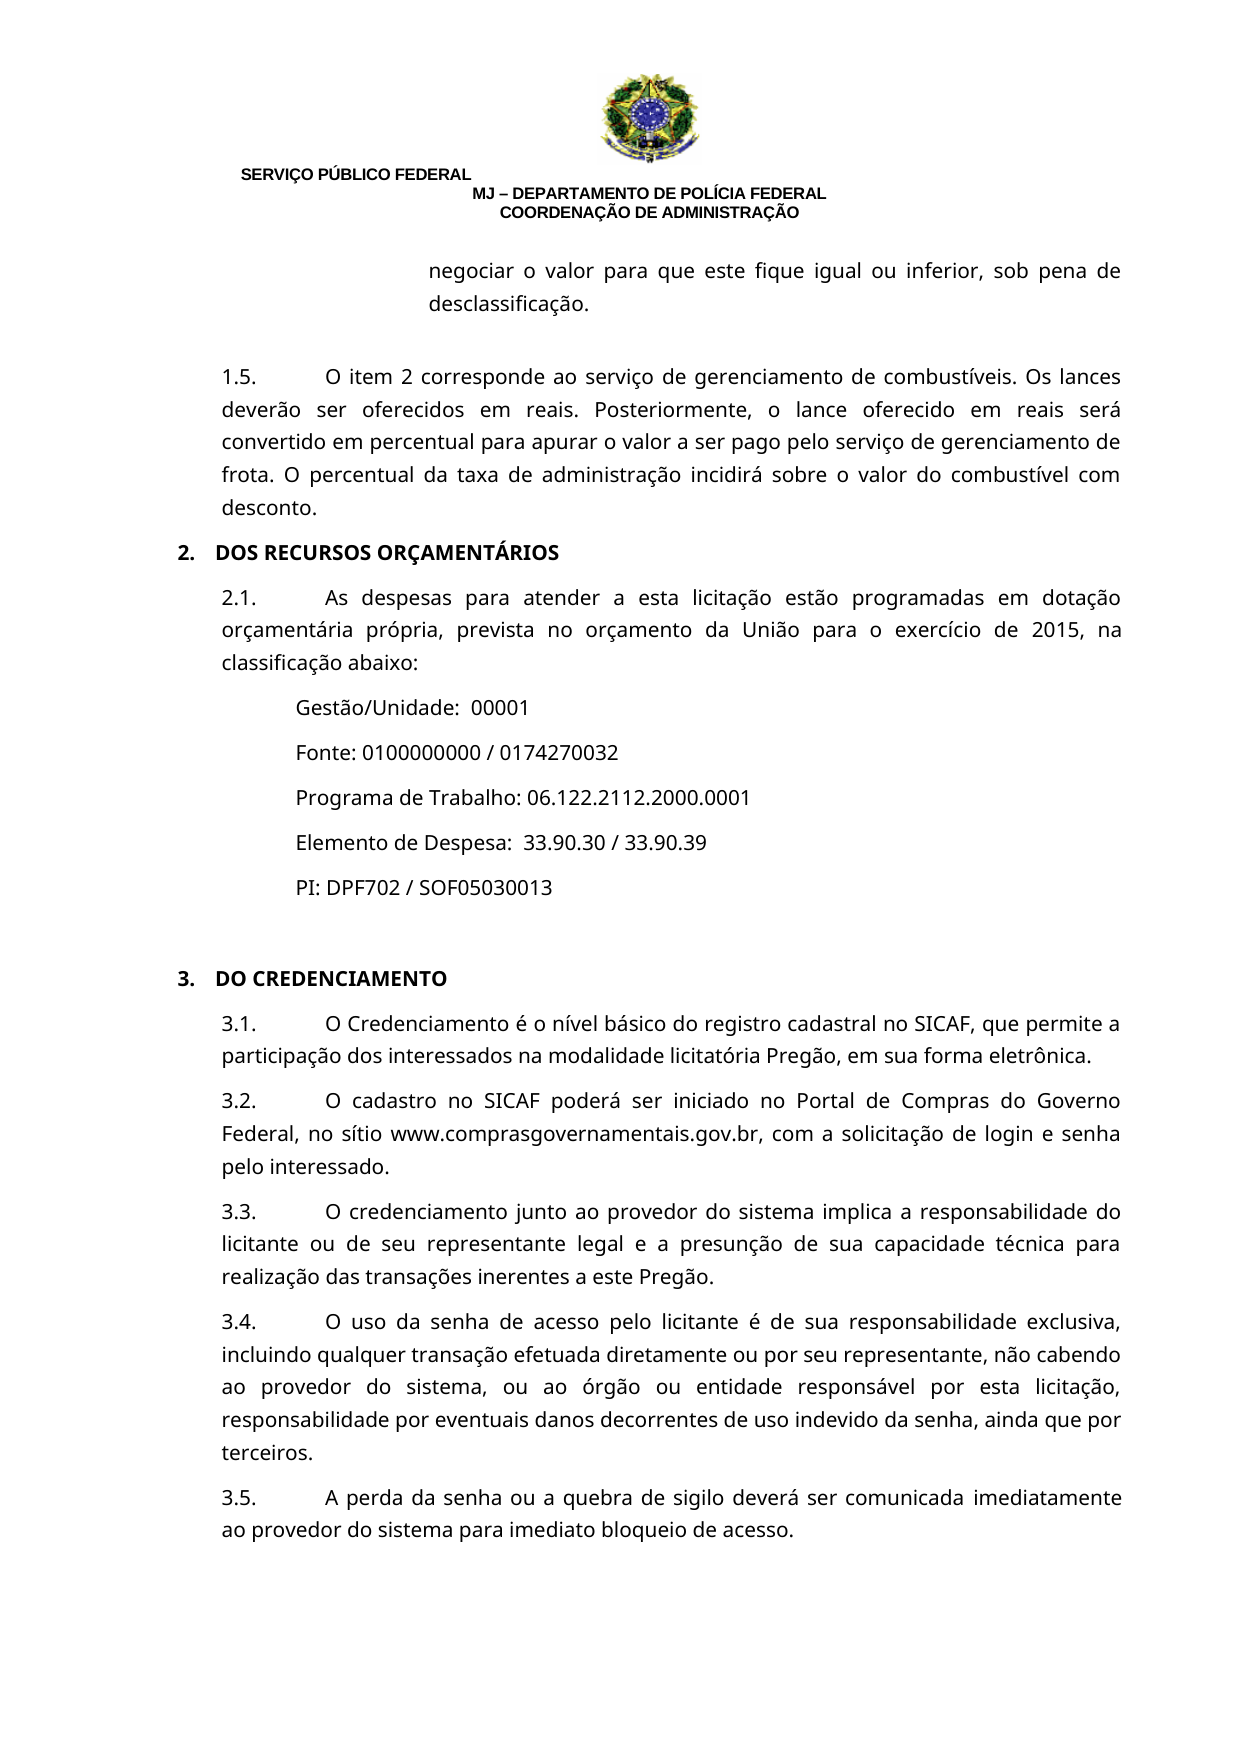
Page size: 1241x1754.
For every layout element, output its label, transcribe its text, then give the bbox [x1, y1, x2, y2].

list As despesas para atender a esta licitação estão programadas em dotação orçamentária própria, prevista no orçamento da União para o exercício de 2015, na classificação abaixo: [221, 583, 1122, 676]
text Programa de Trabalho: 06.122.2112.2000.0001 [295, 783, 1122, 812]
list O cadastro no SICAF poderá ser iniciado no Portal de Compras do Governo Federal, no sítio www.comprasgovernamentais.gov.br, com a solicitação de login e senha pelo interessado. [221, 1087, 1122, 1180]
list DO CREDENCIAMENTO [177, 964, 1124, 992]
list O uso da senha de acesso pelo licitante é de sua responsabilidade exclusiva, incluindo qualquer transação efetuada diretamente ou por seu representante, não cabendo ao provedor do sistema, ou ao órgão ou entidade responsável por esta licitação, responsabilidade por eventuais danos decorrentes de uso indevido da senha, ainda que por terceiros. [221, 1307, 1122, 1466]
list O item 2 corresponde ao serviço de gerenciamento de combustíveis. Os lances deverão ser oferecidos em reais. Posteriormente, o lance oferecido em reais será convertido em percentual para apurar o valor a ser pago pelo serviço de gerenciamento de frota. O percentual da taxa de administração incidirá sobre o valor do combustível com desconto. [221, 362, 1122, 521]
text Fonte: 0100000000 / 0174270032 [295, 738, 1122, 767]
text Elemento de Despesa: 33.90.30 / 33.90.39 [295, 828, 1122, 857]
text PI: DPF702 / SOF05030013 [295, 873, 1122, 902]
text Gestão/Unidade: 00001 [295, 693, 1122, 722]
list O credenciamento junto ao provedor do sistema implica a responsabilidade do licitante ou de seu representante legal e a presunção de sua capacidade técnica para realização das transações inerentes a este Pregão. [221, 1197, 1122, 1291]
list DOS RECURSOS ORÇAMENTÁRIOS [177, 538, 1122, 566]
list O Credenciamento é o nível básico do registro cadastral no SICAF, que permite a participação dos interessados na modalidade licitatória Pregão, em sua forma eletrônica. [221, 1009, 1122, 1070]
list A perda da senha ou a quebra de sigilo deverá ser comunicada imediatamente ao provedor do sistema para imediato bloqueio de acesso. [221, 1483, 1122, 1544]
